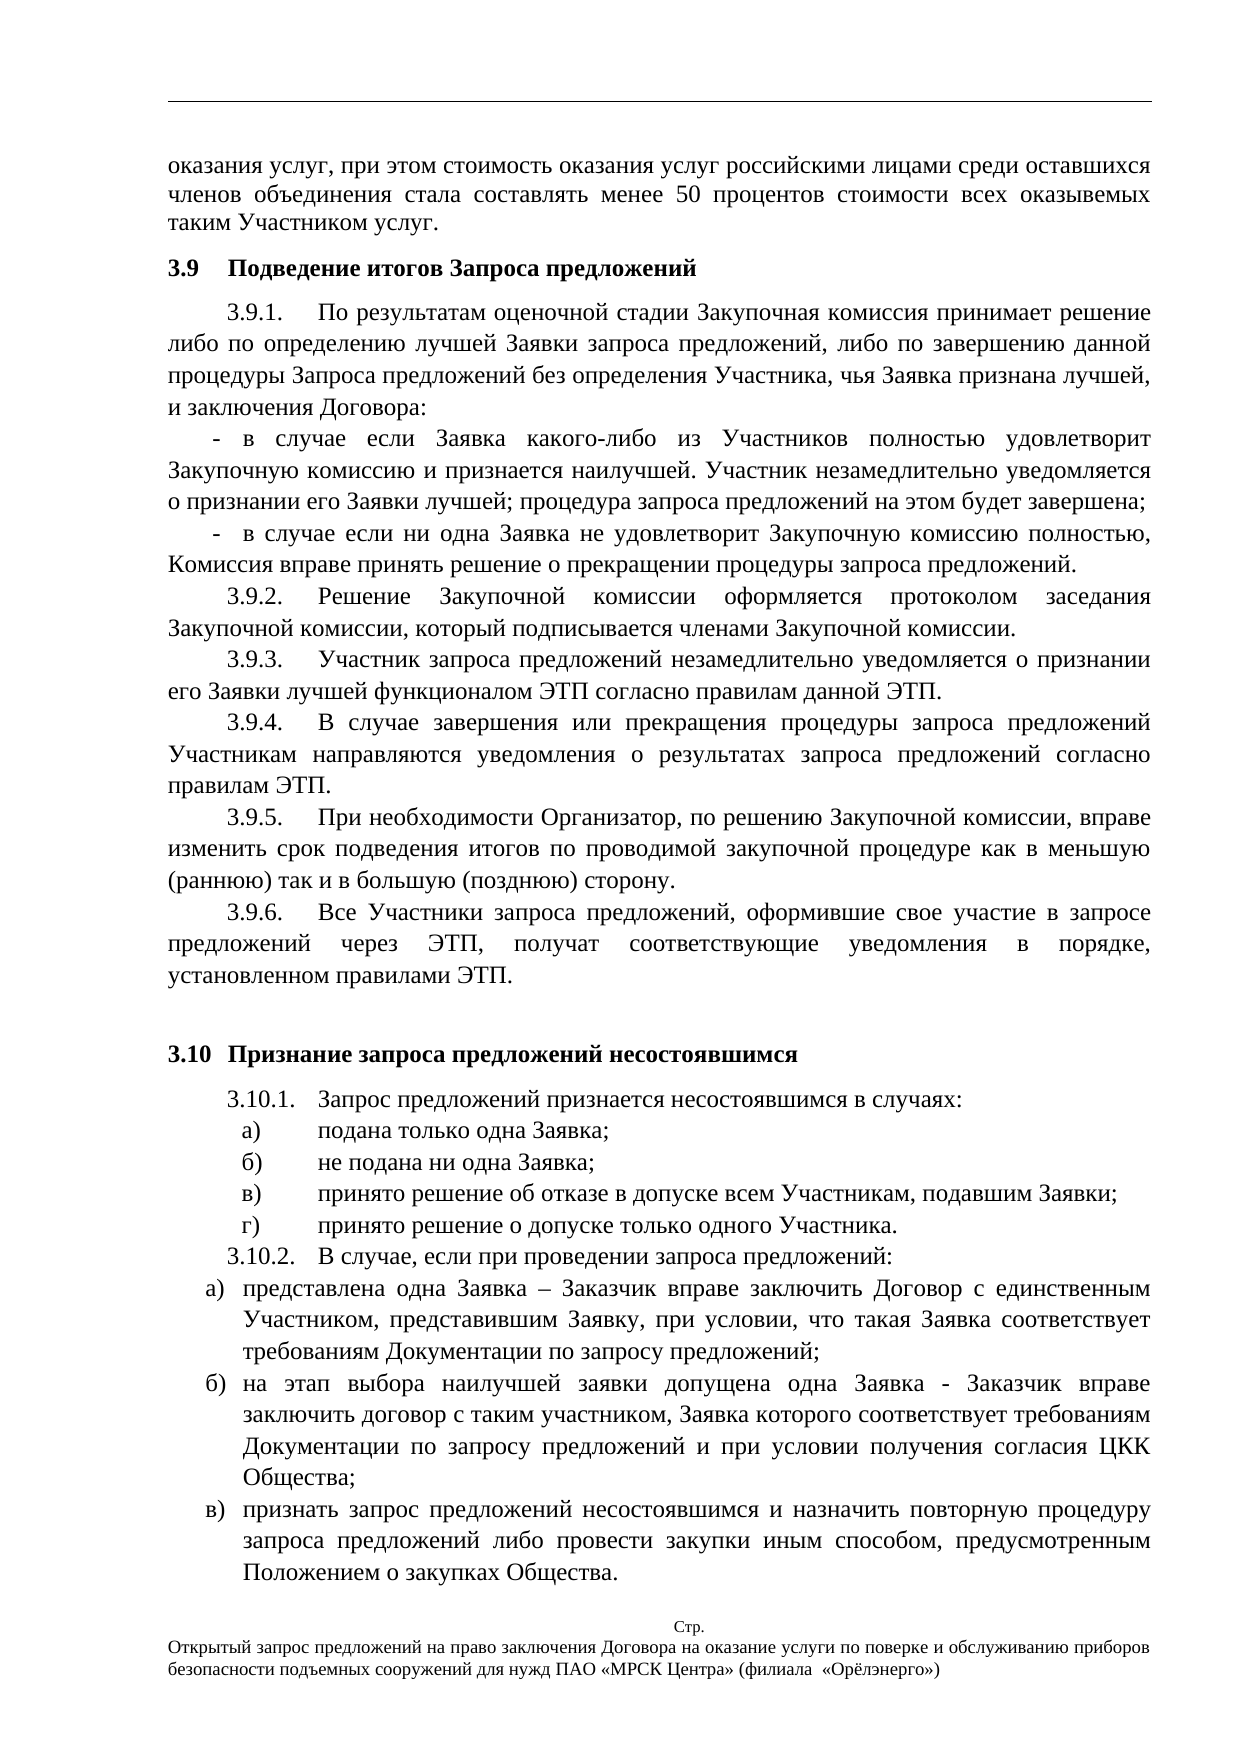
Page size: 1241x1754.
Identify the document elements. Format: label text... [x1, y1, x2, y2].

list В случае, если при проведении запроса предложений: [168, 1241, 1152, 1270]
list на этап выбора наилучшей заявки допущена одна Заявка - Заказчик вправе заключить договор с таким участником, Заявка которого соответствует требованиям Документации по запросу предложений и при условии получения согласия ЦКК Общества; [205, 1368, 1152, 1491]
list Все Участники запроса предложений, оформившие свое участие в запросе предложений через ЭТП, получат соответствующие уведомления в порядке, установленном правилами ЭТП. [168, 897, 1152, 988]
list не подана ни одна Заявка; [168, 1147, 1152, 1176]
list По результатам оценочной стадии Закупочная комиссия принимает решение либо по определению лучшей Заявки запроса предложений, либо по завершению данной процедуры Запроса предложений без определения Участника, чья Заявка признана лучшей, и заключения Договора: [168, 297, 1152, 420]
list Запрос предложений признается несостоявшимся в случаях: [168, 1084, 1152, 1112]
list При необходимости Организатор, по решению Закупочной комиссии, вправе изменить срок подведения итогов по проводимой закупочной процедуре как в меньшую (раннюю) так и в большую (позднюю) сторону. [168, 802, 1152, 894]
list представлена одна Заявка – Заказчик вправе заключить Договор с единственным Участником, представившим Заявку, при условии, что такая Заявка соответствует требованиям Документации по запросу предложений; [205, 1273, 1152, 1365]
subtitle Подведение итогов Запроса предложений [168, 253, 1152, 282]
list принято решение об отказе в допуске всем Участникам, подавшим Заявки; [168, 1178, 1152, 1207]
list в случае если ни одна Заявка не удовлетворит Закупочную комиссию полностью, Комиссия вправе принять решение о прекращении процедуры запроса предложений. [168, 518, 1152, 578]
list принято решение о допуске только одного Участника. [168, 1210, 1152, 1239]
list В случае завершения или прекращения процедуры запроса предложений Участникам направляются уведомления о результатах запроса предложений согласно правилам ЭТП. [168, 707, 1152, 799]
list признать запрос предложений несостоявшимся и назначить повторную процедуру запроса предложений либо провести закупки иным способом, предусмотренным Положением о закупках Общества. [205, 1494, 1152, 1586]
list Решение Закупочной комиссии оформляется протоколом заседания Закупочной комиссии, который подписывается членами Закупочной комиссии. [168, 581, 1152, 641]
subtitle Признание запроса предложений несостоявшимся [168, 1039, 1152, 1068]
list в случае если Заявка какого-либо из Участников полностью удовлетворит Закупочную комиссию и признается наилучшей. Участник незамедлительно уведомляется о признании его Заявки лучшей; процедура запроса предложений на этом будет завершена; [168, 423, 1152, 515]
list подана только одна Заявка; [168, 1115, 1152, 1144]
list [168, 150, 1152, 236]
list Участник запроса предложений незамедлительно уведомляется о признании его Заявки лучшей функционалом ЭТП согласно правилам данной ЭТП. [168, 644, 1152, 704]
